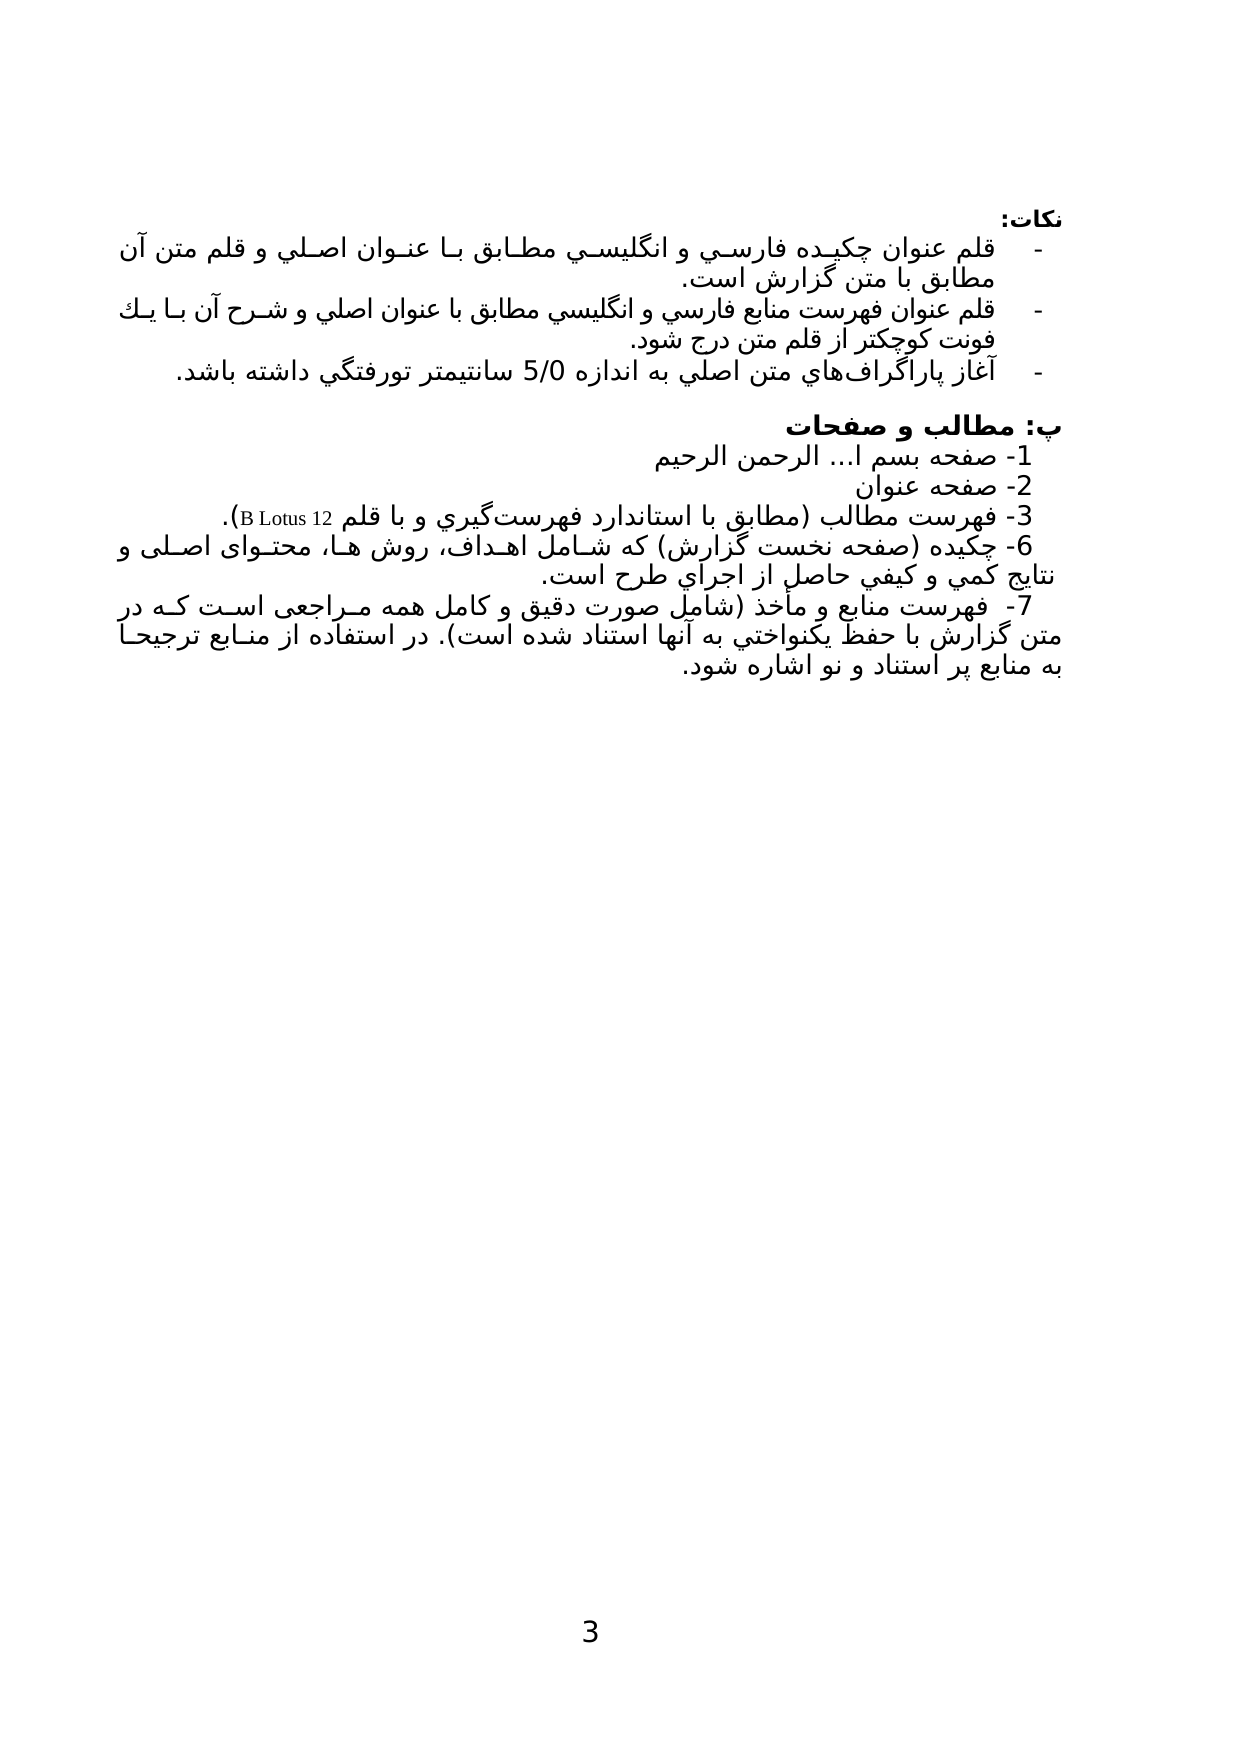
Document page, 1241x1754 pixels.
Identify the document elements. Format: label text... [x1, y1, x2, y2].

text نكات: [118, 207, 1063, 233]
text 3- فهرست مطالب (مطابق با استاندارد فهرست‌گيري و با قلم B Lotus 12). [118, 501, 1033, 531]
text پ: مطالب و صفحات [118, 412, 1063, 442]
text 2- صفحه عنوان [118, 471, 1033, 501]
text 7- فهرست منابع و مأخذ (شامل صورت دقیق و کامل همه مراجعی است که در متن گزارش با حفظ يكنواختي به آنها استناد شده است). در استفاده از منابع ترجيحا به منابع پر استناد و نو اشاره شود. [118, 591, 1063, 681]
text 6- چكيده (صفحه نخست گزارش) كه شامل اهداف، روش ها، محتوای اصلی و نتایج كمي و كيفي حاصل از اجراي طرح است. [118, 531, 1056, 591]
text 1- صفحه بسم ا... الرحمن الرحیم [118, 442, 1033, 471]
list آغاز پاراگراف‌هاي متن اصلي به اندازه 5/0 سانتيمتر تورفتگي داشته باشد. [118, 355, 1033, 386]
list قلم عنوان فهرست منابع فارسي و انگليسي مطابق با عنوان اصلي و شرح آن با يك فونت كوچكتر از قلم متن درج شود. [118, 294, 1033, 355]
list قلم عنوان چكيده فارسي و انگليسي مطابق با عنوان اصلي و قلم متن آن مطابق با متن گزارش است. [118, 233, 1033, 294]
